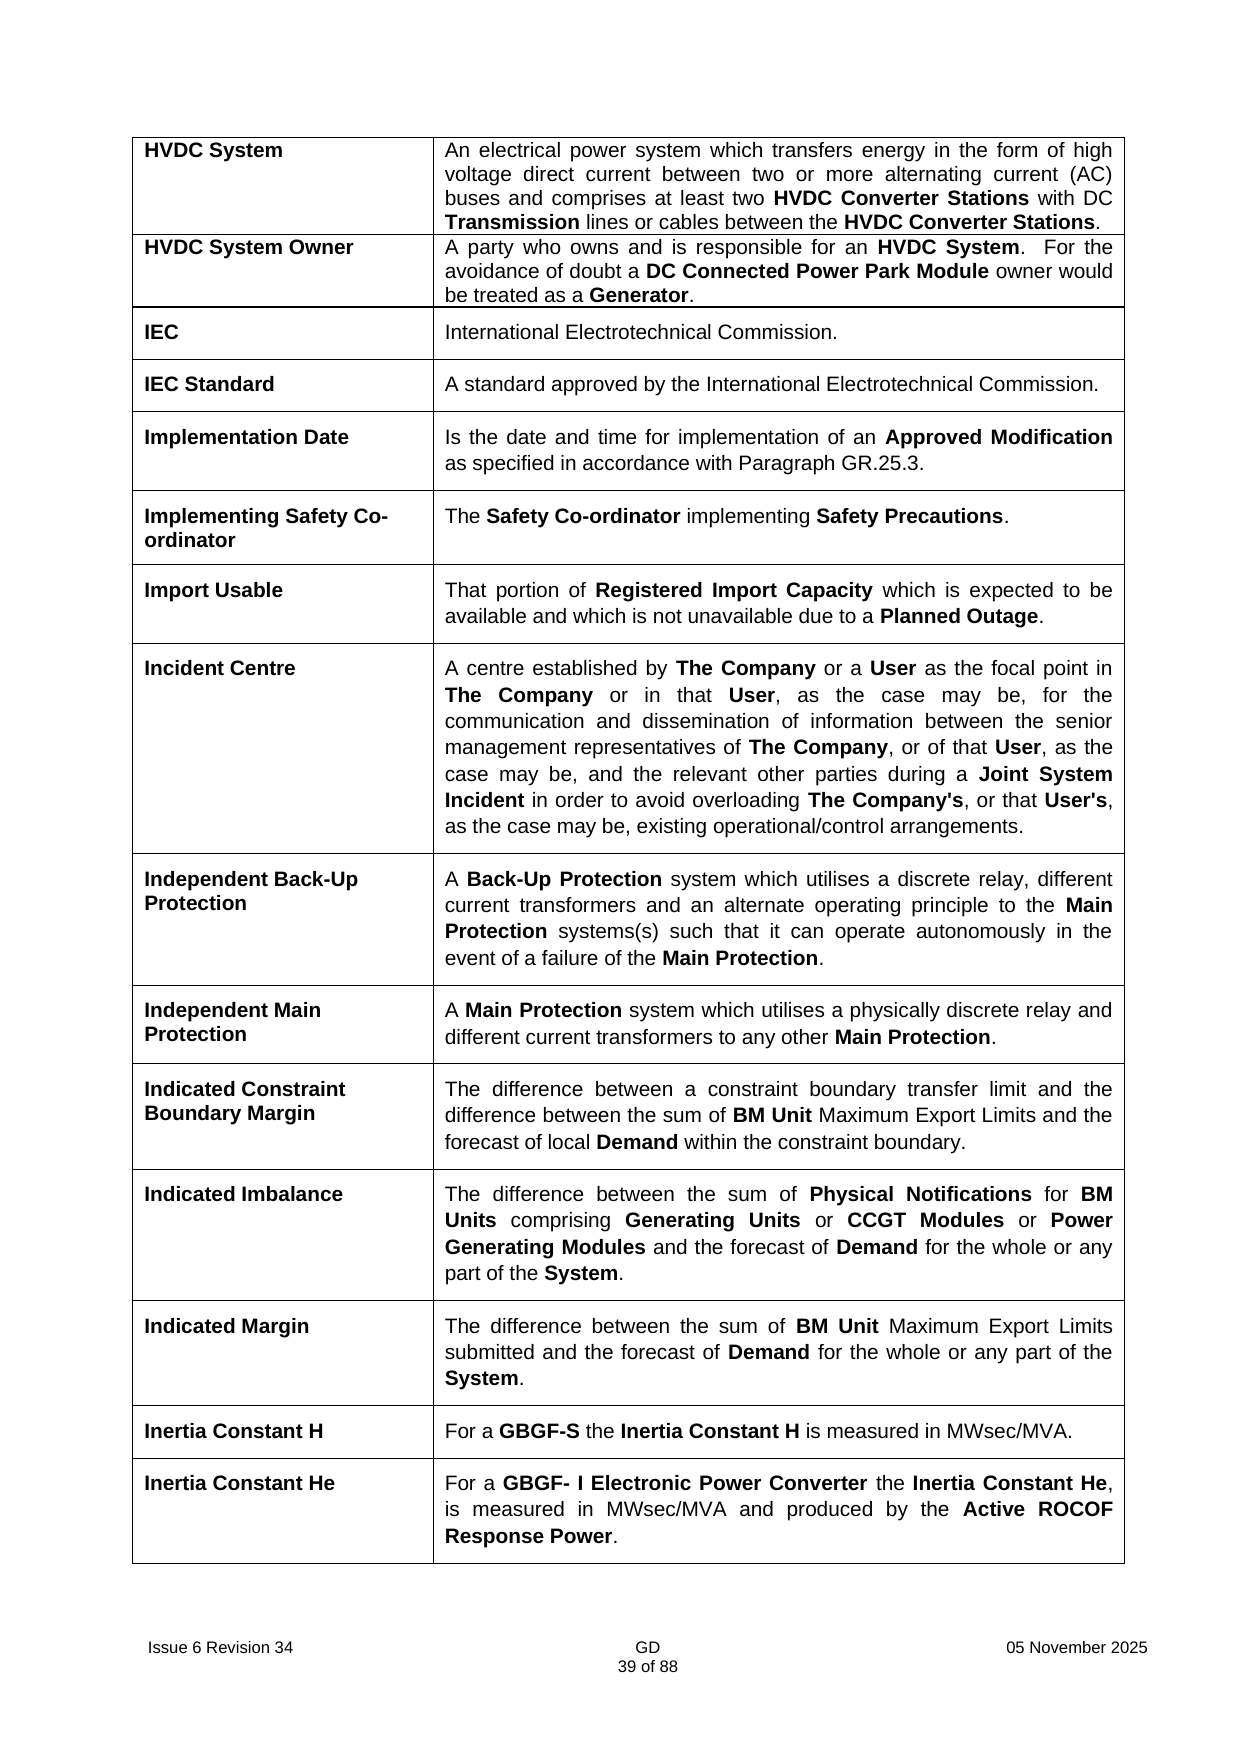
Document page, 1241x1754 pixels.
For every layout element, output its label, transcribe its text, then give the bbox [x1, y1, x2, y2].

table_cell Inertia Constant He [133, 1459, 433, 1562]
table_cell Is the date and time for implementation of an Approved Modification as specified in accordance with Paragraph GR.25.3. [434, 412, 1124, 490]
table_cell IEC Standard [133, 360, 433, 411]
table_cell An electrical power system which transfers energy in the form of high voltage direct current between two or more alternating current (AC) buses and comprises at least two HVDC Converter Stations with DC Transmission lines or cables between the HVDC Converter Stations. [434, 138, 1124, 233]
table_cell For a GBGF-S the Inertia Constant H is measured in MWsec/MVA. [434, 1406, 1124, 1457]
table_cell That portion of Registered Import Capacity which is expected to be available and which is not unavailable due to a Planned Outage. [434, 565, 1124, 643]
table_cell A Back-Up Protection system which utilises a discrete relay, different current transformers and an alternate operating principle to the Main Protection systems(s) such that it can operate autonomously in the event of a failure of the Main Protection. [434, 854, 1124, 984]
table_cell HVDC System Owner [133, 235, 433, 306]
table_cell The difference between the sum of Physical Notifications for BM Units comprising Generating Units or CCGT Modules or Power Generating Modules and the forecast of Demand for the whole or any part of the System. [434, 1170, 1124, 1300]
table_cell A party who owns and is responsible for an HVDC System. For the avoidance of doubt a DC Connected Power Park Module owner would be treated as a Generator. [434, 235, 1124, 306]
table_cell The Safety Co-ordinator implementing Safety Precautions. [434, 491, 1124, 564]
table_cell Indicated Constraint Boundary Margin [133, 1064, 433, 1168]
table_cell Import Usable [133, 565, 433, 643]
table_cell The difference between the sum of BM Unit Maximum Export Limits submitted and the forecast of Demand for the whole or any part of the System. [434, 1301, 1124, 1405]
table_cell For a GBGF- I Electronic Power Converter the Inertia Constant He, is measured in MWsec/MVA and produced by the Active ROCOF Response Power. [434, 1459, 1124, 1562]
table_cell A centre established by The Company or a User as the focal point in The Company or in that User, as the case may be, for the communication and dissemination of information between the senior management representatives of The Company, or of that User, as the case may be, and the relevant other parties during a Joint System Incident in order to avoid overloading The Company's, or that User's, as the case may be, existing operational/control arrangements. [434, 644, 1124, 853]
table_cell International Electrotechnical Commission. [434, 308, 1124, 359]
table_cell Implementing Safety Co-ordinator [133, 491, 433, 564]
table_cell The difference between a constraint boundary transfer limit and the difference between the sum of BM Unit Maximum Export Limits and the forecast of local Demand within the constraint boundary. [434, 1064, 1124, 1168]
table_cell IEC [133, 308, 433, 359]
table_cell Indicated Margin [133, 1301, 433, 1405]
table_cell Independent Main Protection [133, 986, 433, 1063]
table_cell Indicated Imbalance [133, 1170, 433, 1300]
table_cell Inertia Constant H [133, 1406, 433, 1457]
table_cell HVDC System [133, 138, 433, 233]
table_cell Incident Centre [133, 644, 433, 853]
table_cell Implementation Date [133, 412, 433, 490]
table_cell Independent Back-Up Protection [133, 854, 433, 984]
table_cell A Main Protection system which utilises a physically discrete relay and different current transformers to any other Main Protection. [434, 986, 1124, 1063]
table_cell A standard approved by the International Electrotechnical Commission. [434, 360, 1124, 411]
